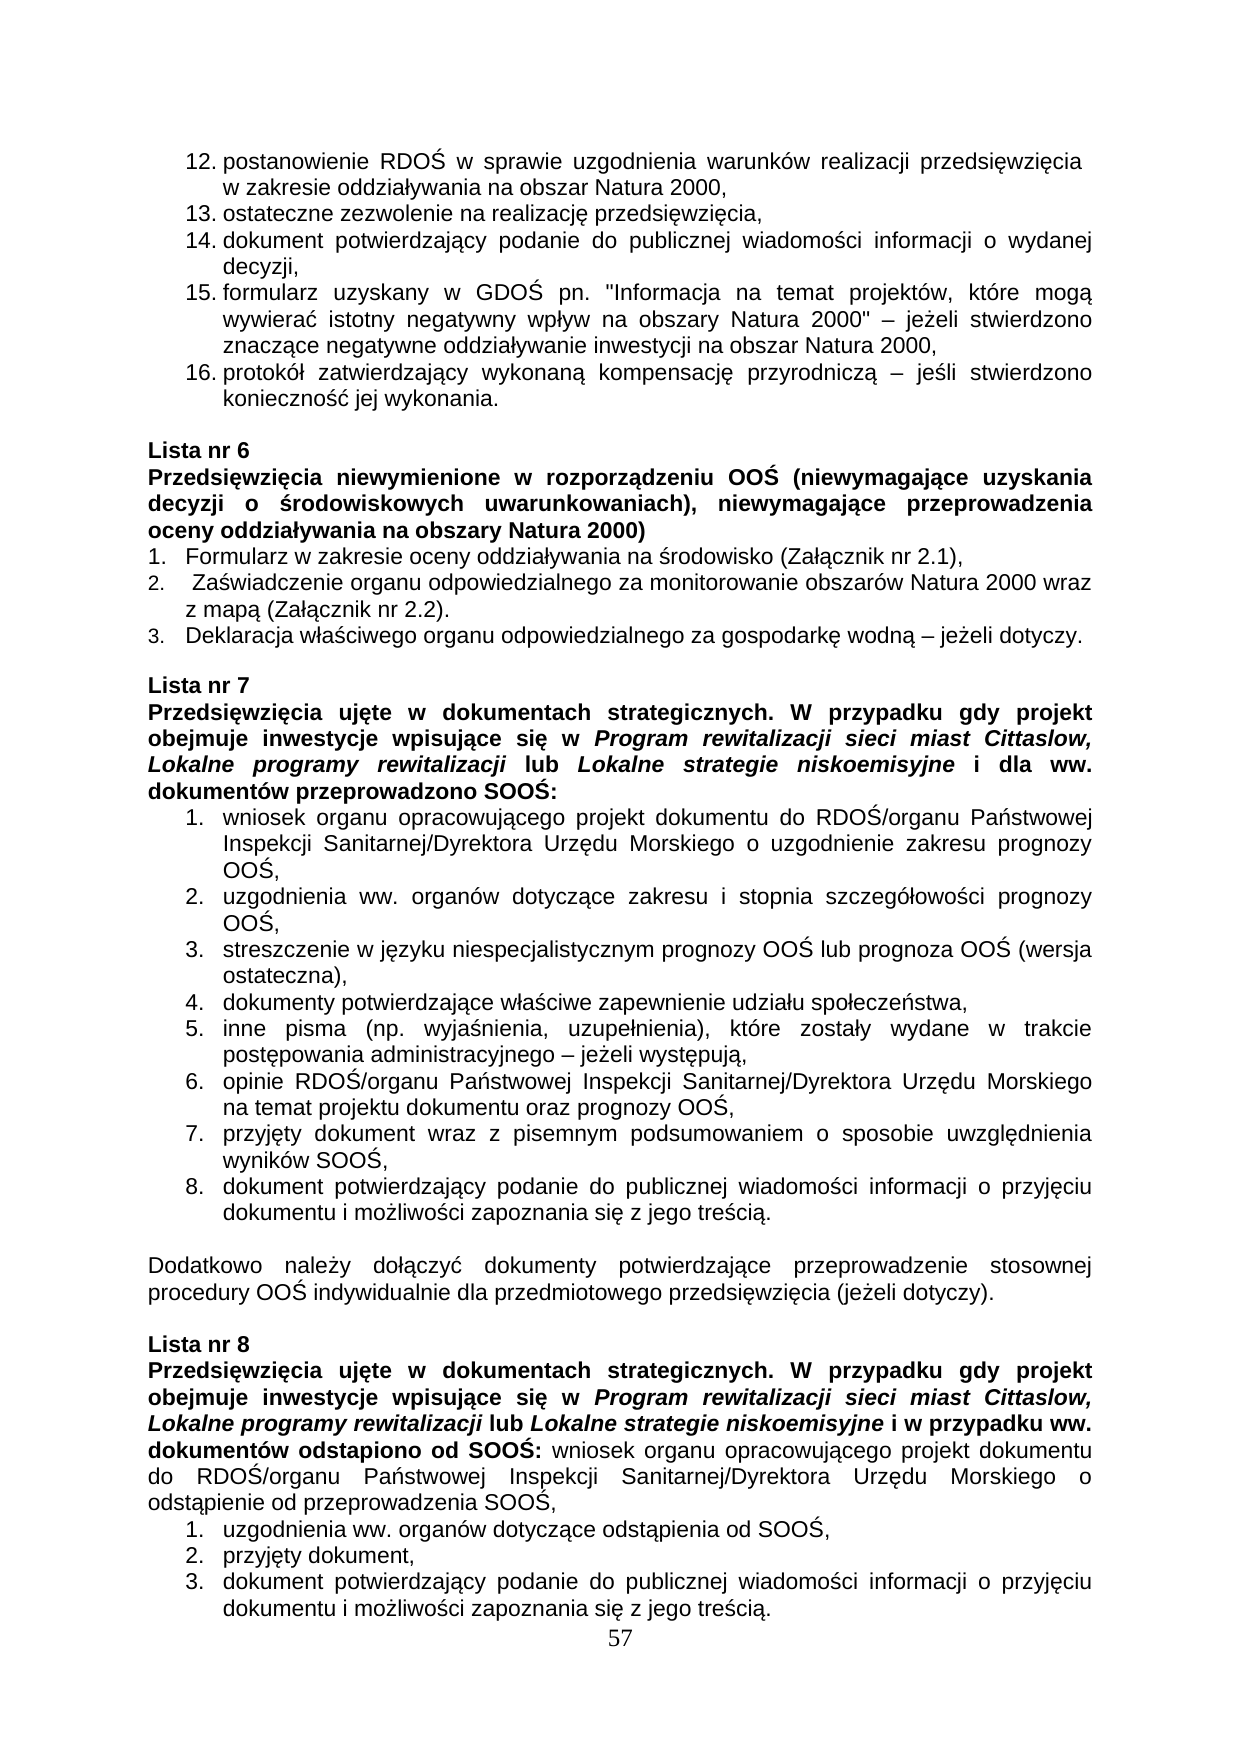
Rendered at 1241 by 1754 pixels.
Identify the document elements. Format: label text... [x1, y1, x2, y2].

text Przedsięwzięcia niewymienione w rozporządzeniu OOŚ (niewymagające uzyskania decyzji o środowiskowych uwarunkowaniach), niewymagające przeprowadzenia oceny oddziaływania na obszary Natura 2000) [148, 464, 1093, 543]
list dokument potwierdzający podanie do publicznej wiadomości informacji o przyjęciu dokumentu i możliwości zapoznania się z jego treścią. [185, 1173, 1093, 1226]
text Przedsięwzięcia ujęte w dokumentach strategicznych. W przypadku gdy projekt obejmuje inwestycje wpisujące się w Program rewitalizacji sieci miast Cittaslow, Lokalne programy rewitalizacji lub Lokalne strategie niskoemisyjne i w przypadku ww. dokumentów odstapiono od SOOŚ: wniosek organu opracowującego projekt dokumentu do RDOŚ/organu Państwowej Inspekcji Sanitarnej/Dyrektora Urzędu Morskiego o odstąpienie od przeprowadzenia SOOŚ, [148, 1357, 1093, 1516]
text Przedsięwzięcia ujęte w dokumentach strategicznych. W przypadku gdy projekt obejmuje inwestycje wpisujące się w Program rewitalizacji sieci miast Cittaslow, Lokalne programy rewitalizacji lub Lokalne strategie niskoemisyjne i dla ww. dokumentów przeprowadzono SOOŚ: [148, 699, 1093, 804]
list przyjęty dokument wraz z pisemnym podsumowaniem o sposobie uwzględnienia wyników SOOŚ, [185, 1120, 1093, 1173]
list inne pisma (np. wyjaśnienia, uzupełnienia), które zostały wydane w trakcie postępowania administracyjnego – jeżeli występują, [185, 1015, 1093, 1068]
list protokół zatwierdzający wykonaną kompensację przyrodniczą – jeśli stwierdzono konieczność jej wykonania. [185, 358, 1093, 411]
text Lista nr 8 [148, 1331, 1093, 1357]
list Zaświadczenie organu odpowiedzialnego za monitorowanie obszarów Natura 2000 wraz z mapą (Załącznik nr 2.2). [148, 569, 1093, 622]
list opinie RDOŚ/organu Państwowej Inspekcji Sanitarnej/Dyrektora Urzędu Morskiego na temat projektu dokumentu oraz prognozy OOŚ, [185, 1068, 1093, 1120]
list dokument potwierdzający podanie do publicznej wiadomości informacji o wydanej decyzji, [185, 227, 1093, 279]
list Deklaracja właściwego organu odpowiedzialnego za gospodarkę wodną – jeżeli dotyczy. [148, 622, 1093, 648]
list Formularz w zakresie oceny oddziaływania na środowisko (Załącznik nr 2.1), [148, 543, 1093, 569]
text Lista nr 7 [148, 672, 1093, 699]
list wniosek organu opracowującego projekt dokumentu do RDOŚ/organu Państwowej Inspekcji Sanitarnej/Dyrektora Urzędu Morskiego o uzgodnienie zakresu prognozy OOŚ, [185, 804, 1093, 883]
list streszczenie w języku niespecjalistycznym prognozy OOŚ lub prognoza OOŚ (wersja ostateczna), [185, 936, 1093, 988]
list przyjęty dokument, [185, 1542, 1093, 1568]
list dokumenty potwierdzające właściwe zapewnienie udziału społeczeństwa, [185, 988, 1093, 1015]
list postanowienie RDOŚ w sprawie uzgodnienia warunków realizacji przedsięwzięcia w zakresie oddziaływania na obszar Natura 2000, [185, 148, 1093, 200]
text Lista nr 6 [148, 437, 1093, 464]
list formularz uzyskany w GDOŚ pn. "Informacja na temat projektów, które mogą wywierać istotny negatywny wpływ na obszary Natura 2000" – jeżeli stwierdzono znaczące negatywne oddziaływanie inwestycji na obszar Natura 2000, [185, 279, 1093, 358]
list uzgodnienia ww. organów dotyczące zakresu i stopnia szczegółowości prognozy OOŚ, [185, 883, 1093, 936]
list ostateczne zezwolenie na realizację przedsięwzięcia, [185, 200, 1093, 227]
list uzgodnienia ww. organów dotyczące odstąpienia od SOOŚ, [185, 1516, 1093, 1542]
list dokument potwierdzający podanie do publicznej wiadomości informacji o przyjęciu dokumentu i możliwości zapoznania się z jego treścią. [185, 1568, 1093, 1621]
